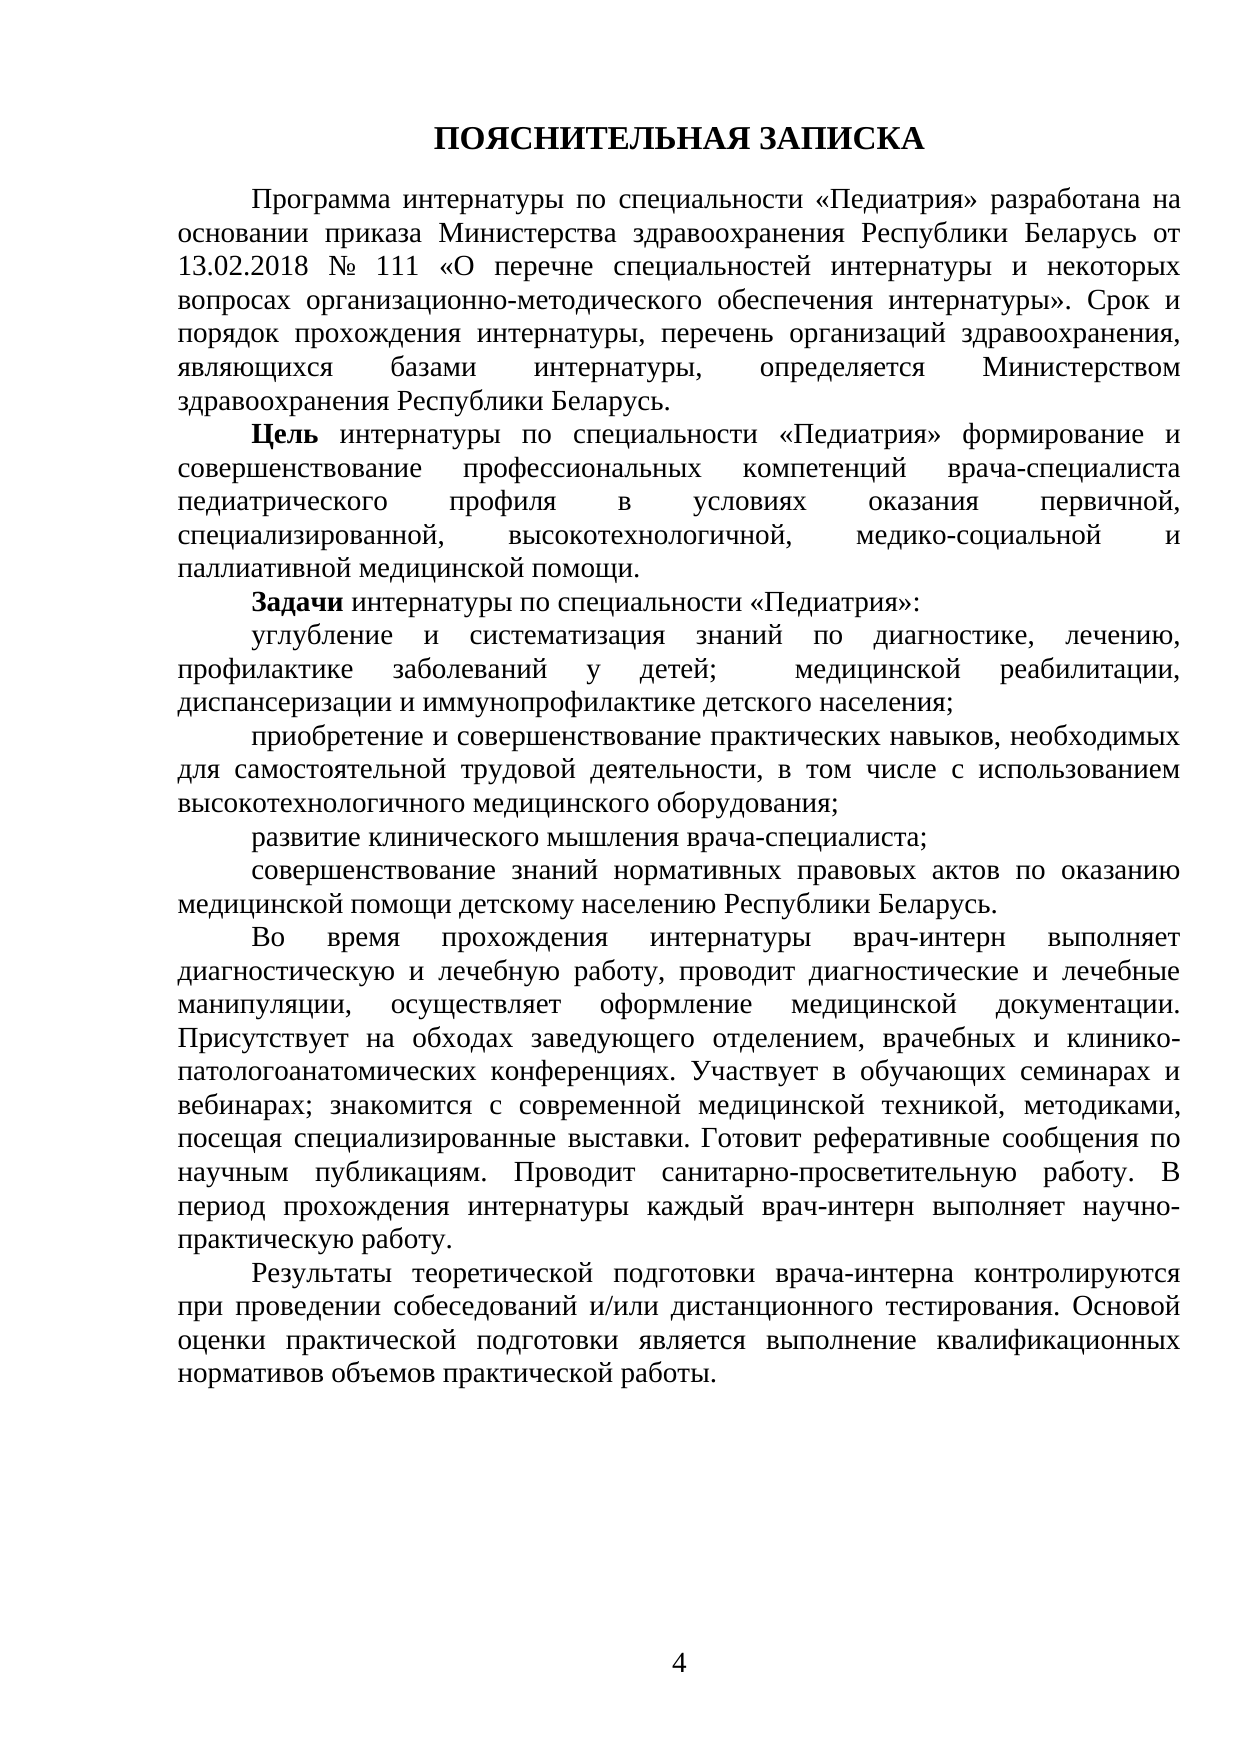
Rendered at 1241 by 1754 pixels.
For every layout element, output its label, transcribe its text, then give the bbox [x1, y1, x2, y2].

text Во время прохождения интернатуры врач-интерн выполняет диагностическую и лечебную работу, проводит диагностические и лечебные манипуляции, осуществляет оформление медицинской документации. Присутствует на обходах заведующего отделением, врачебных и клинико-патологоанатомических конференциях. Участвует в обучающих семинарах и вебинарах; знакомится с современной медицинской техникой, методиками, посещая специализированные выставки. Готовит реферативные сообщения по научным публикациям. Проводит санитарно-просветительную работу. В период прохождения интернатуры каждый врач-интерн выполняет научно-практическую работу. [177, 919, 1181, 1255]
text Программа интернатуры по специальности «Педиатрия» разработана на основании приказа Министерства здравоохранения Республики Беларусь от 13.02.2018 № 111 «О перечне специальностей интернатуры и некоторых вопросах организационно-методического обеспечения интернатуры». Срок и порядок прохождения интернатуры, перечень организаций здравоохранения, являющихся базами интернатуры, определяется Министерством здравоохранения Республики Беларусь. [177, 181, 1181, 416]
text Результаты теоретической подготовки врача-интерна контролируются при проведении собеседований и/или дистанционного тестирования. Основой оценки практической подготовки является выполнение квалификационных нормативов объемов практической работы. [177, 1255, 1181, 1389]
text приобретение и совершенствование практических навыков, необходимых для самостоятельной трудовой деятельности, в том числе с использованием высокотехнологичного медицинского оборудования; [177, 718, 1181, 819]
text Задачи интернатуры по специальности «Педиатрия»: [177, 584, 1181, 617]
subtitle ПОЯСНИТЕЛЬНАЯ ЗАПИСКА [177, 118, 1181, 156]
text Цель интернатуры по специальности «Педиатрия» формирование и совершенствование профессиональных компетенций врача-специалиста педиатрического профиля в условиях оказания первичной, специализированной, высокотехнологичной, медико-социальной и паллиативной медицинской помощи. [177, 416, 1181, 584]
text развитие клинического мышления врача-специалиста; [177, 819, 1181, 852]
text углубление и систематизация знаний по диагностике, лечению, профилактике заболеваний у детей; медицинской реабилитации, диспансеризации и иммунопрофилактике детского населения; [177, 617, 1181, 718]
text совершенствование знаний нормативных правовых актов по оказанию медицинской помощи детскому населению Республики Беларусь. [177, 852, 1181, 919]
